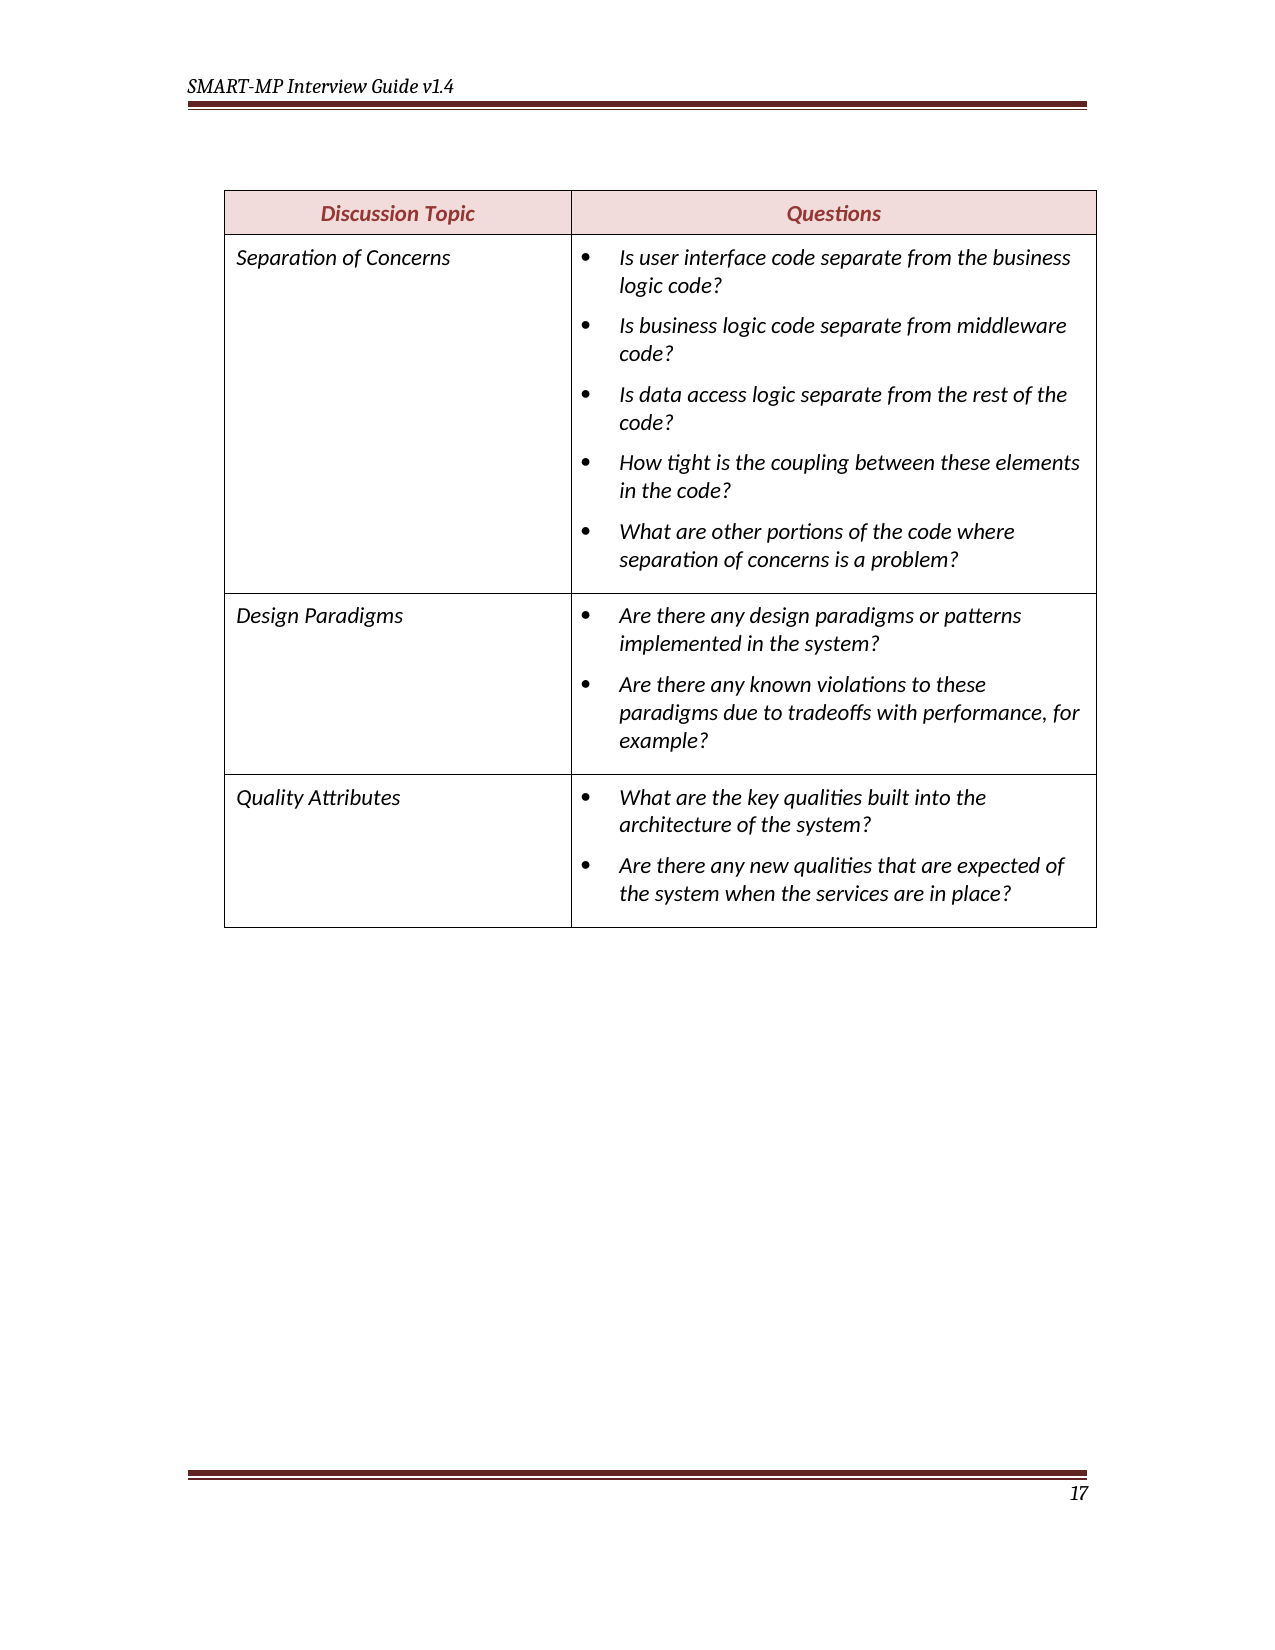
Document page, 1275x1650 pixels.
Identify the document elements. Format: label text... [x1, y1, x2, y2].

table_cell Separation of Concerns [225, 235, 571, 593]
table_cell Are there any design paradigms or patterns implemented in the system? Are there any known violations to these paradigms due to tradeoffs with performance, for example? [572, 594, 1096, 774]
table_cell Is user interface code separate from the business logic code? Is business logic code separate from middleware code? Is data access logic separate from the rest of the code? How tight is the coupling between these elements in the code? What are other portions of the code where separation of concerns is a problem? [572, 235, 1096, 593]
table_cell Quality Attributes [225, 775, 571, 927]
table_header Discussion Topic [225, 191, 571, 234]
table_header Questions [572, 191, 1096, 234]
table_cell What are the key qualities built into the architecture of the system? Are there any new qualities that are expected of the system when the services are in place? [572, 775, 1096, 927]
table_cell Design Paradigms [225, 594, 571, 774]
